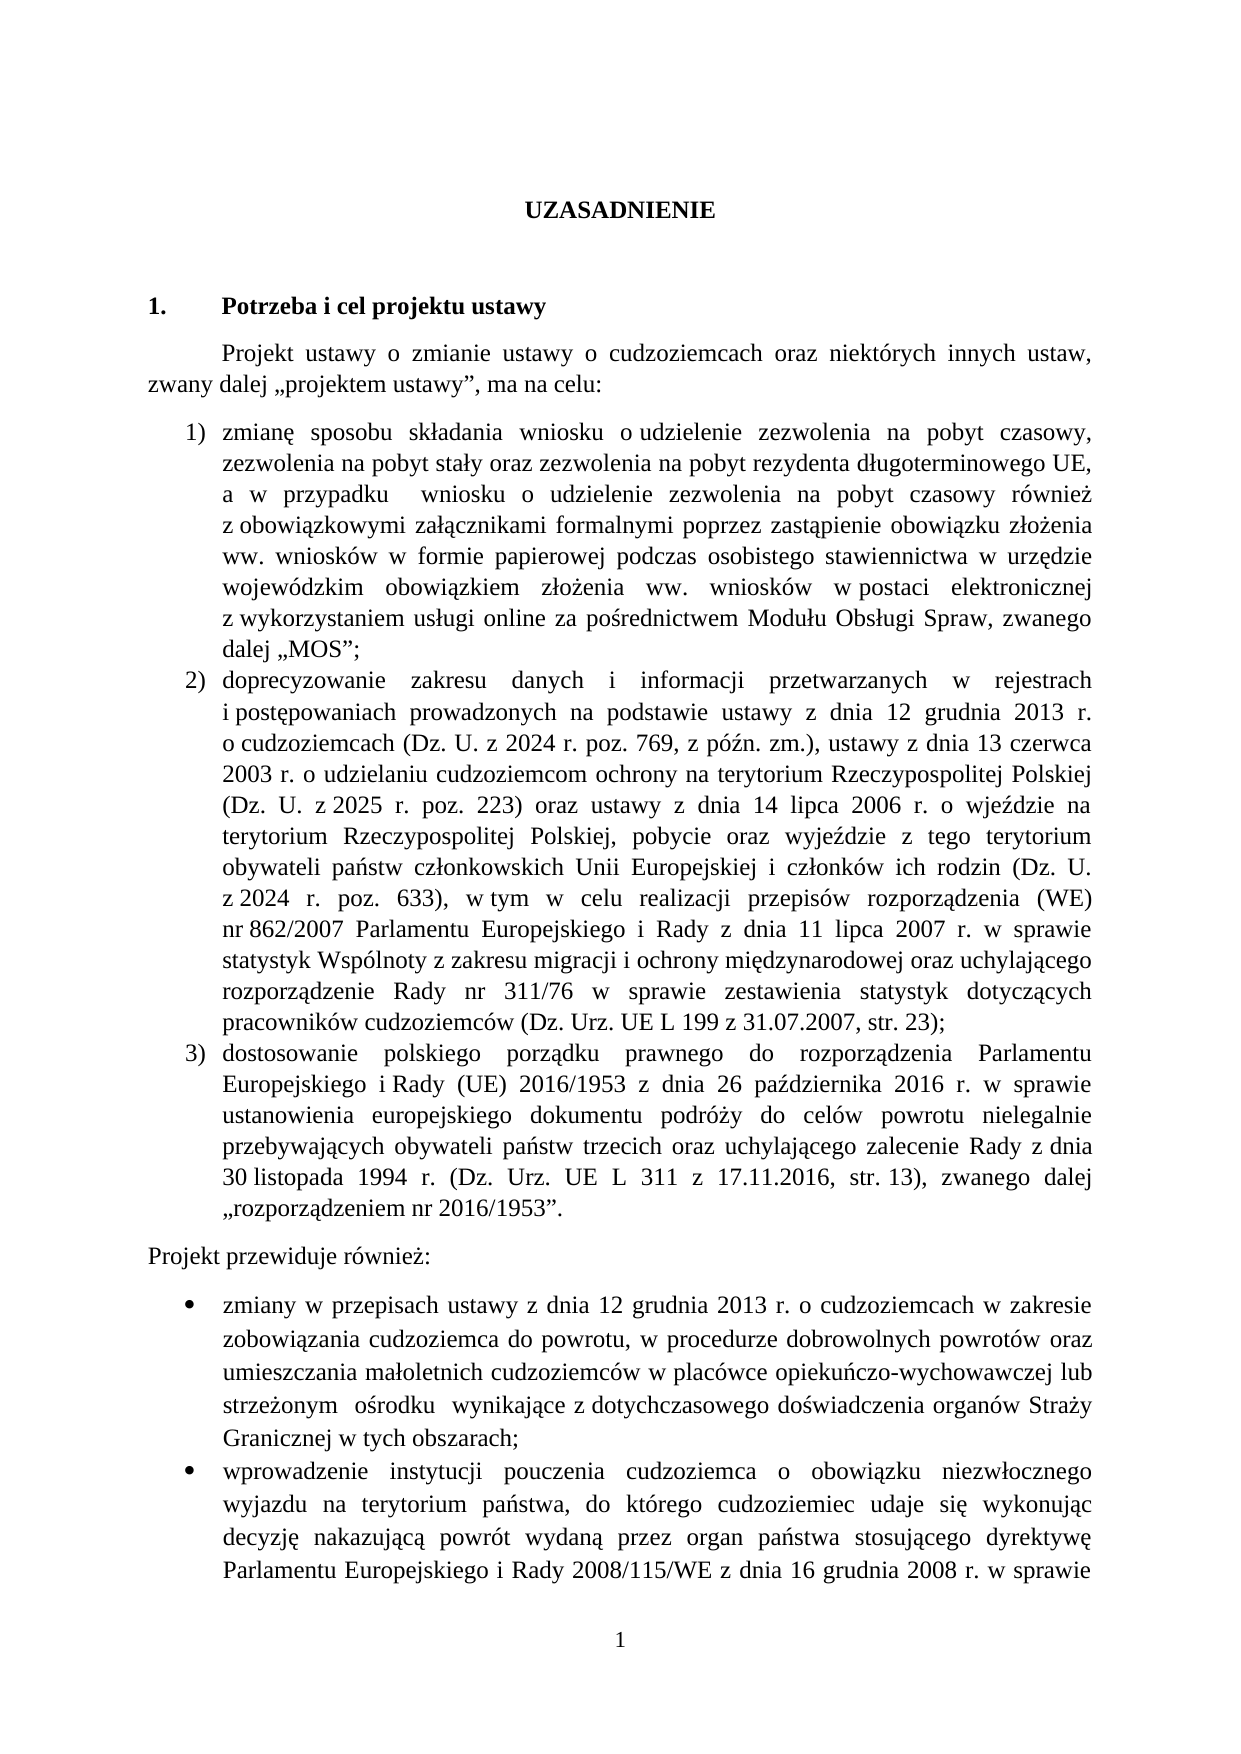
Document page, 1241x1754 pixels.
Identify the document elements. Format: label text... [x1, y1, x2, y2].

text Projekt ustawy o zmianie ustawy o cudzoziemcach oraz niektórych innych ustaw, zwany dalej „projektem ustawy”, ma na celu: [148, 338, 1093, 398]
list doprecyzowanie zakresu danych i informacji przetwarzanych w rejestrach i postępowaniach prowadzonych na podstawie ustawy z dnia 12 grudnia 2013 r. o cudzoziemcach (Dz. U. z 2024 r. poz. 769, z późn. zm.), ustawy z dnia 13 czerwca 2003 r. o udzielaniu cudzoziemcom ochrony na terytorium Rzeczypospolitej Polskiej (Dz. U. z 2025 r. poz. 223) oraz ustawy z dnia 14 lipca 2006 r. o wjeździe na terytorium Rzeczypospolitej Polskiej, pobycie oraz wyjeździe z tego terytorium obywateli państw członkowskich Unii Europejskiej i członków ich rodzin (Dz. U. z 2024 r. poz. 633), w tym w celu realizacji przepisów rozporządzenia (WE) nr 862/2007 Parlamentu Europejskiego i Rady z dnia 11 lipca 2007 r. w sprawie statystyk Wspólnoty z zakresu migracji i ochrony międzynarodowej oraz uchylającego rozporządzenie Rady nr 311/76 w sprawie zestawienia statystyk dotyczących pracowników cudzoziemców (Dz. Urz. UE L 199 z 31.07.2007, str. 23); [185, 666, 1093, 1036]
text Projekt przewiduje również: [148, 1241, 1093, 1270]
list zmianę sposobu składania wniosku o udzielenie zezwolenia na pobyt czasowy, zezwolenia na pobyt stały oraz zezwolenia na pobyt rezydenta długoterminowego UE, a w przypadku wniosku o udzielenie zezwolenia na pobyt czasowy również z obowiązkowymi załącznikami formalnymi poprzez zastąpienie obowiązku złożenia ww. wniosków w formie papierowej podczas osobistego stawiennictwa w urzędzie wojewódzkim obowiązkiem złożenia ww. wniosków w postaci elektronicznej z wykorzystaniem usługi online za pośrednictwem Modułu Obsługi Spraw, zwanego dalej „MOS”; [185, 417, 1093, 663]
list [185, 1456, 1093, 1583]
list zmiany w przepisach ustawy z dnia 12 grudnia 2013 r. o cudzoziemcach w zakresie zobowiązania cudzoziemca do powrotu, w procedurze dobrowolnych powrotów oraz umieszczania małoletnich cudzoziemców w placówce opiekuńczo-wychowawczej lub strzeżonym ośrodku wynikające z dotychczasowego doświadczenia organów Straży Granicznej w tych obszarach; [185, 1291, 1093, 1451]
text 1. Potrzeba i cel projektu ustawy [148, 291, 1093, 319]
text UZASADNIENIE [148, 195, 1093, 224]
list dostosowanie polskiego porządku prawnego do rozporządzenia Parlamentu Europejskiego i Rady (UE) 2016/1953 z dnia 26 października 2016 r. w sprawie ustanowienia europejskiego dokumentu podróży do celów powrotu nielegalnie przebywających obywateli państw trzecich oraz uchylającego zalecenie Rady z dnia 30 listopada 1994 r. (Dz. Urz. UE L 311 z 17.11.2016, str. 13), zwanego dalej „rozporządzeniem nr 2016/1953”. [185, 1038, 1093, 1222]
